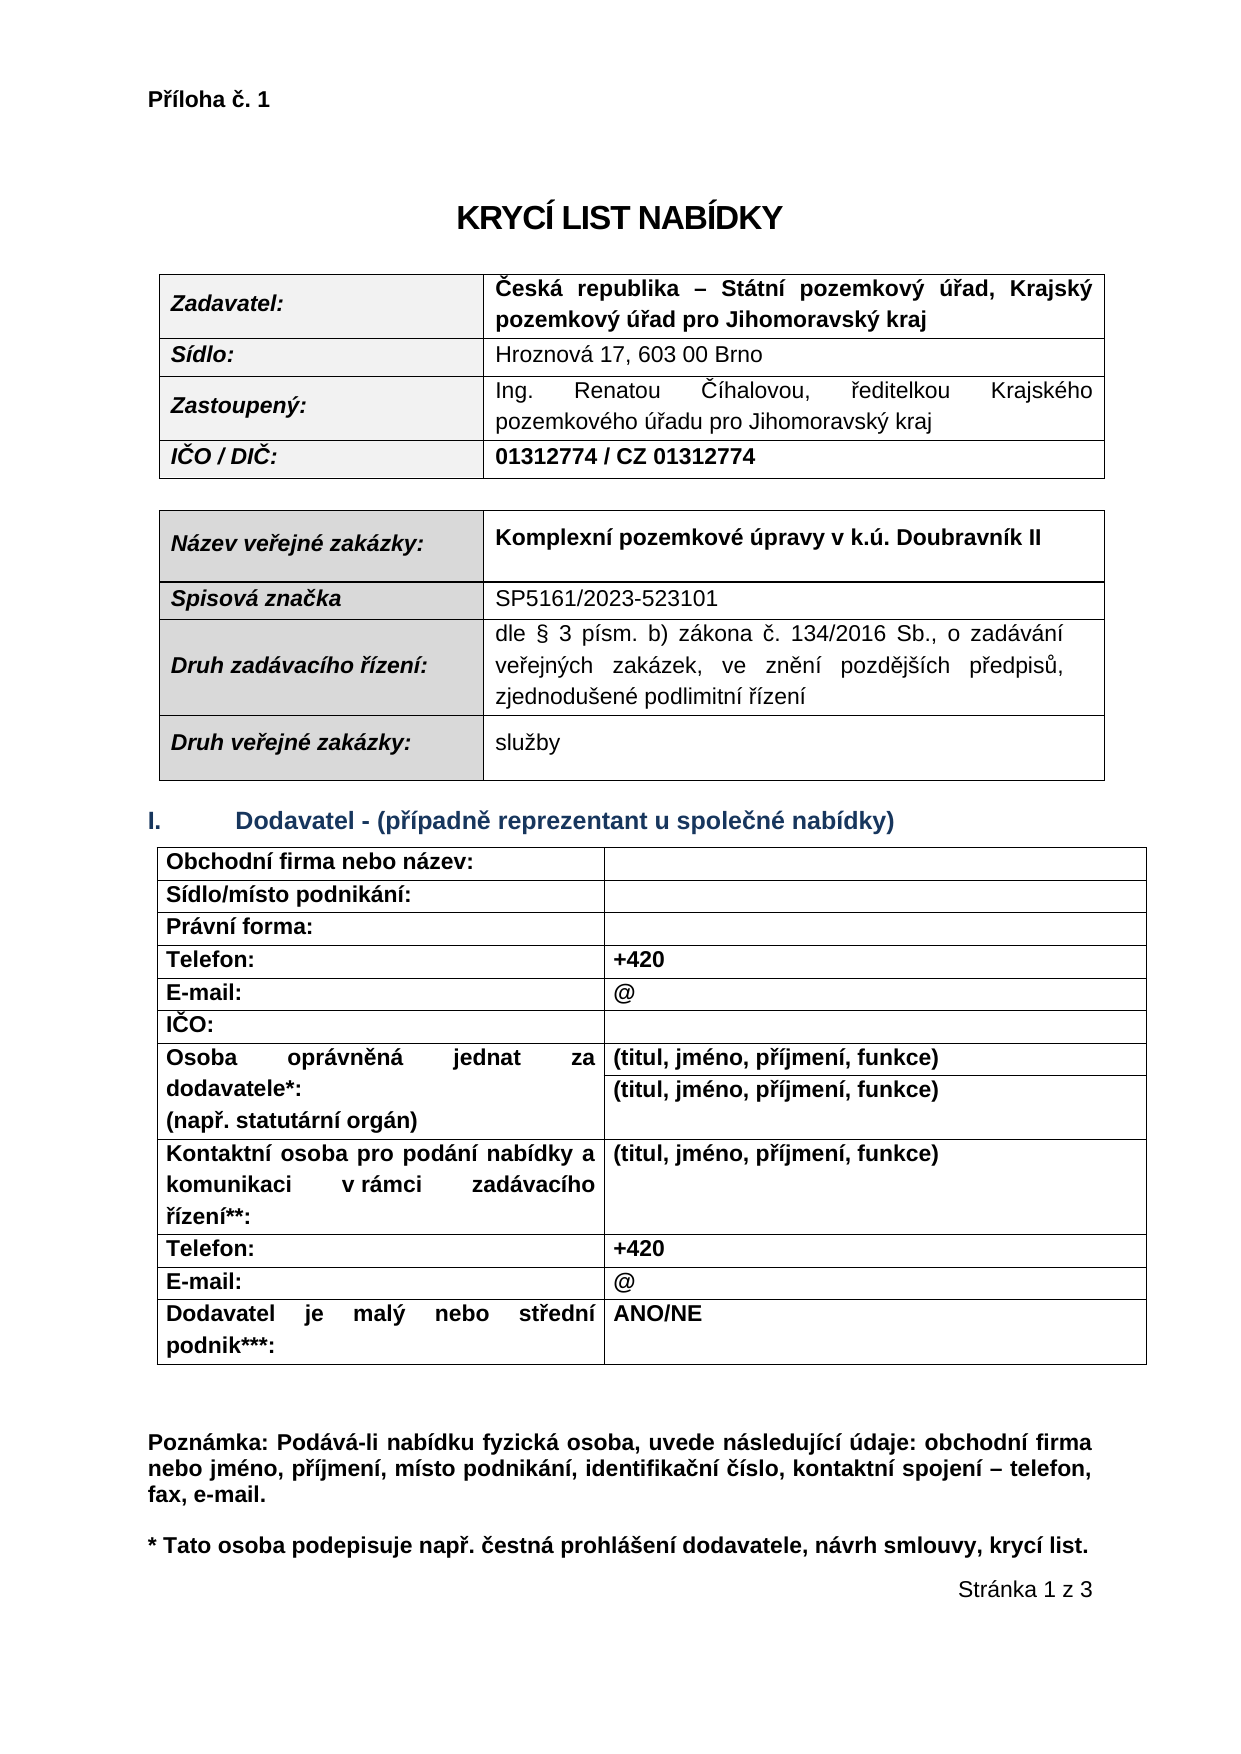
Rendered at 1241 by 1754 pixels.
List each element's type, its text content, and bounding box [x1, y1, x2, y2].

table_cell Telefon: [158, 946, 604, 977]
subtitle Dodavatel - (případně reprezentant u společné nabídky) [148, 806, 1093, 834]
text * Tato osoba podepisuje např. čestná prohlášení dodavatele, návrh smlouvy, krycí list. [148, 1532, 1093, 1559]
table_cell (titul, jméno, příjmení, funkce) [605, 1076, 1146, 1138]
table_header Česká republika – Státní pozemkový úřad, Krajský pozemkový úřad pro Jihomoravský kraj [484, 275, 1104, 338]
table_cell Dodavatel je malý nebo střední podnik***: [158, 1300, 604, 1363]
table_header [605, 848, 1146, 880]
table_cell Sídlo: [160, 339, 483, 376]
table_cell Kontaktní osoba pro podání nabídky a komunikaci v rámci zadávacího řízení**: [158, 1140, 604, 1234]
table_cell Zastoupený: [160, 377, 483, 440]
table_cell E-mail: [158, 979, 604, 1010]
table_cell E-mail: [158, 1268, 604, 1299]
table_cell Osoba oprávněná jednat za dodavatele*: (např. statutární orgán) [158, 1044, 604, 1138]
table_cell služby [484, 716, 1104, 780]
table_cell Spisová značka [160, 583, 483, 619]
table_cell +420 [605, 1235, 1146, 1267]
table_cell Telefon: [158, 1235, 604, 1267]
table_cell Právní forma: [158, 913, 604, 945]
table_cell ANO/NE [605, 1300, 1146, 1363]
table_cell @ [605, 979, 1146, 1010]
table_cell Hroznová 17, 603 00 Brno [484, 339, 1104, 376]
table_cell @ [605, 1268, 1146, 1299]
text Poznámka: Podává-li nabídku fyzická osoba, uvede následující údaje: obchodní firma nebo jméno, příjmení, místo podnikání, identifikační číslo, kontaktní spojení – telefon, fax, e-mail. [148, 1428, 1093, 1507]
table_cell Druh zadávacího řízení: [160, 620, 483, 715]
table_cell IČO: [158, 1011, 604, 1043]
table_header Název veřejné zakázky: [160, 511, 483, 581]
table_cell [605, 1011, 1146, 1043]
table_cell [605, 881, 1146, 912]
table_header Zadavatel: [160, 275, 483, 338]
table_header Obchodní firma nebo název: [158, 848, 604, 880]
table_cell (titul, jméno, příjmení, funkce) [605, 1044, 1146, 1075]
table_cell Druh veřejné zakázky: [160, 716, 483, 780]
table_cell +420 [605, 946, 1146, 977]
table_cell SP5161/2023-523101 [484, 583, 1104, 619]
table_cell [605, 913, 1146, 945]
table_cell Sídlo/místo podnikání: [158, 881, 604, 912]
table_cell 01312774 / CZ 01312774 [484, 441, 1104, 477]
table_header Komplexní pozemkové úpravy v k.ú. Doubravník II [484, 511, 1104, 581]
table_cell (titul, jméno, příjmení, funkce) [605, 1140, 1146, 1234]
table_cell Ing. Renatou Číhalovou, ředitelkou Krajského pozemkového úřadu pro Jihomoravský kraj [484, 377, 1104, 440]
title Krycí list nabídky [148, 198, 1093, 236]
table_cell dle § 3 písm. b) zákona č. 134/2016 Sb., o zadávání veřejných zakázek, ve znění pozdějších předpisů, zjednodušené podlimitní řízení [484, 620, 1104, 715]
table_cell IČO / DIČ: [160, 441, 483, 477]
